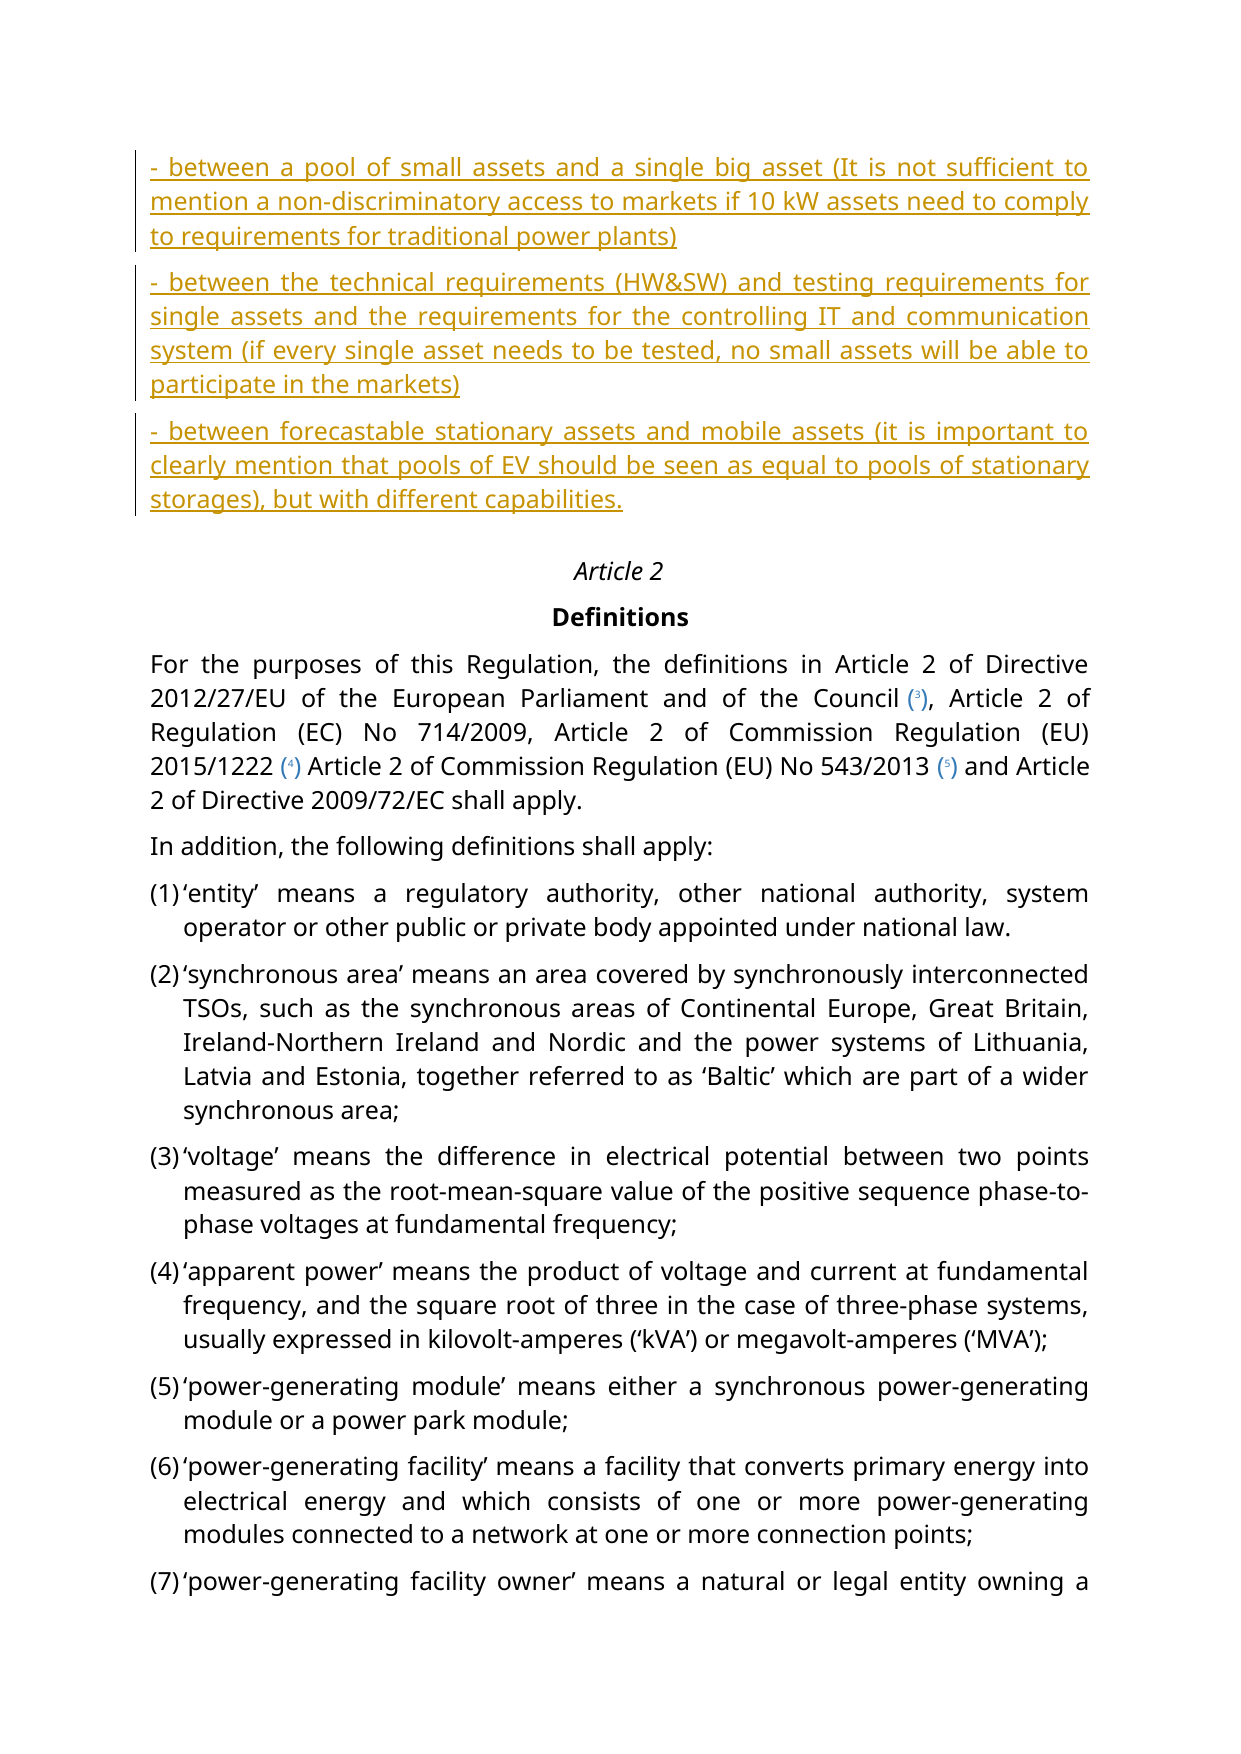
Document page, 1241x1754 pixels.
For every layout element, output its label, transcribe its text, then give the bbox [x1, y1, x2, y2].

table_header ‘synchronous area’ means an area covered by synchronously interconnected TSOs, such as the synchronous areas of Continental Europe, Great Britain, Ireland-Northern Ireland and Nordic and the power systems of Lithuania, Latvia and Estonia, together referred to as ‘Baltic’ which are part of a wider synchronous area; [183, 944, 1090, 1127]
table_header (6) [150, 1437, 183, 1551]
table_header (1) [150, 863, 183, 944]
table_header ‘power-generating module’ means either a synchronous power-generating module or a power park module; [183, 1356, 1090, 1437]
text For the purposes of this Regulation, the definitions in Article 2 of Directive 2012/27/EU of the European Parliament and of the Council (3), Article 2 of Regulation (EC) No 714/2009, Article 2 of Commission Regulation (EU) 2015/1222 (4) Article 2 of Commission Regulation (EU) No 543/2013 (5) and Article 2 of Directive 2009/72/EC shall apply. [150, 646, 1090, 817]
table_header (3) [150, 1127, 183, 1241]
table_header ‘entity’ means a regulatory authority, other national authority, system operator or other public or private body appointed under national law. [183, 863, 1090, 944]
table_header ‘voltage’ means the difference in electrical potential between two points measured as the root-mean-square value of the positive sequence phase-to-phase voltages at fundamental frequency; [183, 1127, 1090, 1241]
table_header ‘power-generating facility’ means a facility that converts primary energy into electrical energy and which consists of one or more power-generating modules connected to a network at one or more connection points; [183, 1437, 1090, 1551]
text Definitions [150, 600, 1090, 634]
table_header ‘apparent power’ means the product of voltage and current at fundamental frequency, and the square root of three in the case of three-phase systems, usually expressed in kilovolt-amperes (‘kVA’) or megavolt-amperes (‘MVA’); [183, 1241, 1090, 1356]
table_header (7) [150, 1551, 183, 1598]
table_header (2) [150, 944, 183, 1127]
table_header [183, 1551, 1090, 1598]
table_header (5) [150, 1356, 183, 1437]
text Article 2 [150, 553, 1090, 587]
table_header (4) [150, 1241, 183, 1356]
text In addition, the following definitions shall apply: [150, 829, 1090, 863]
